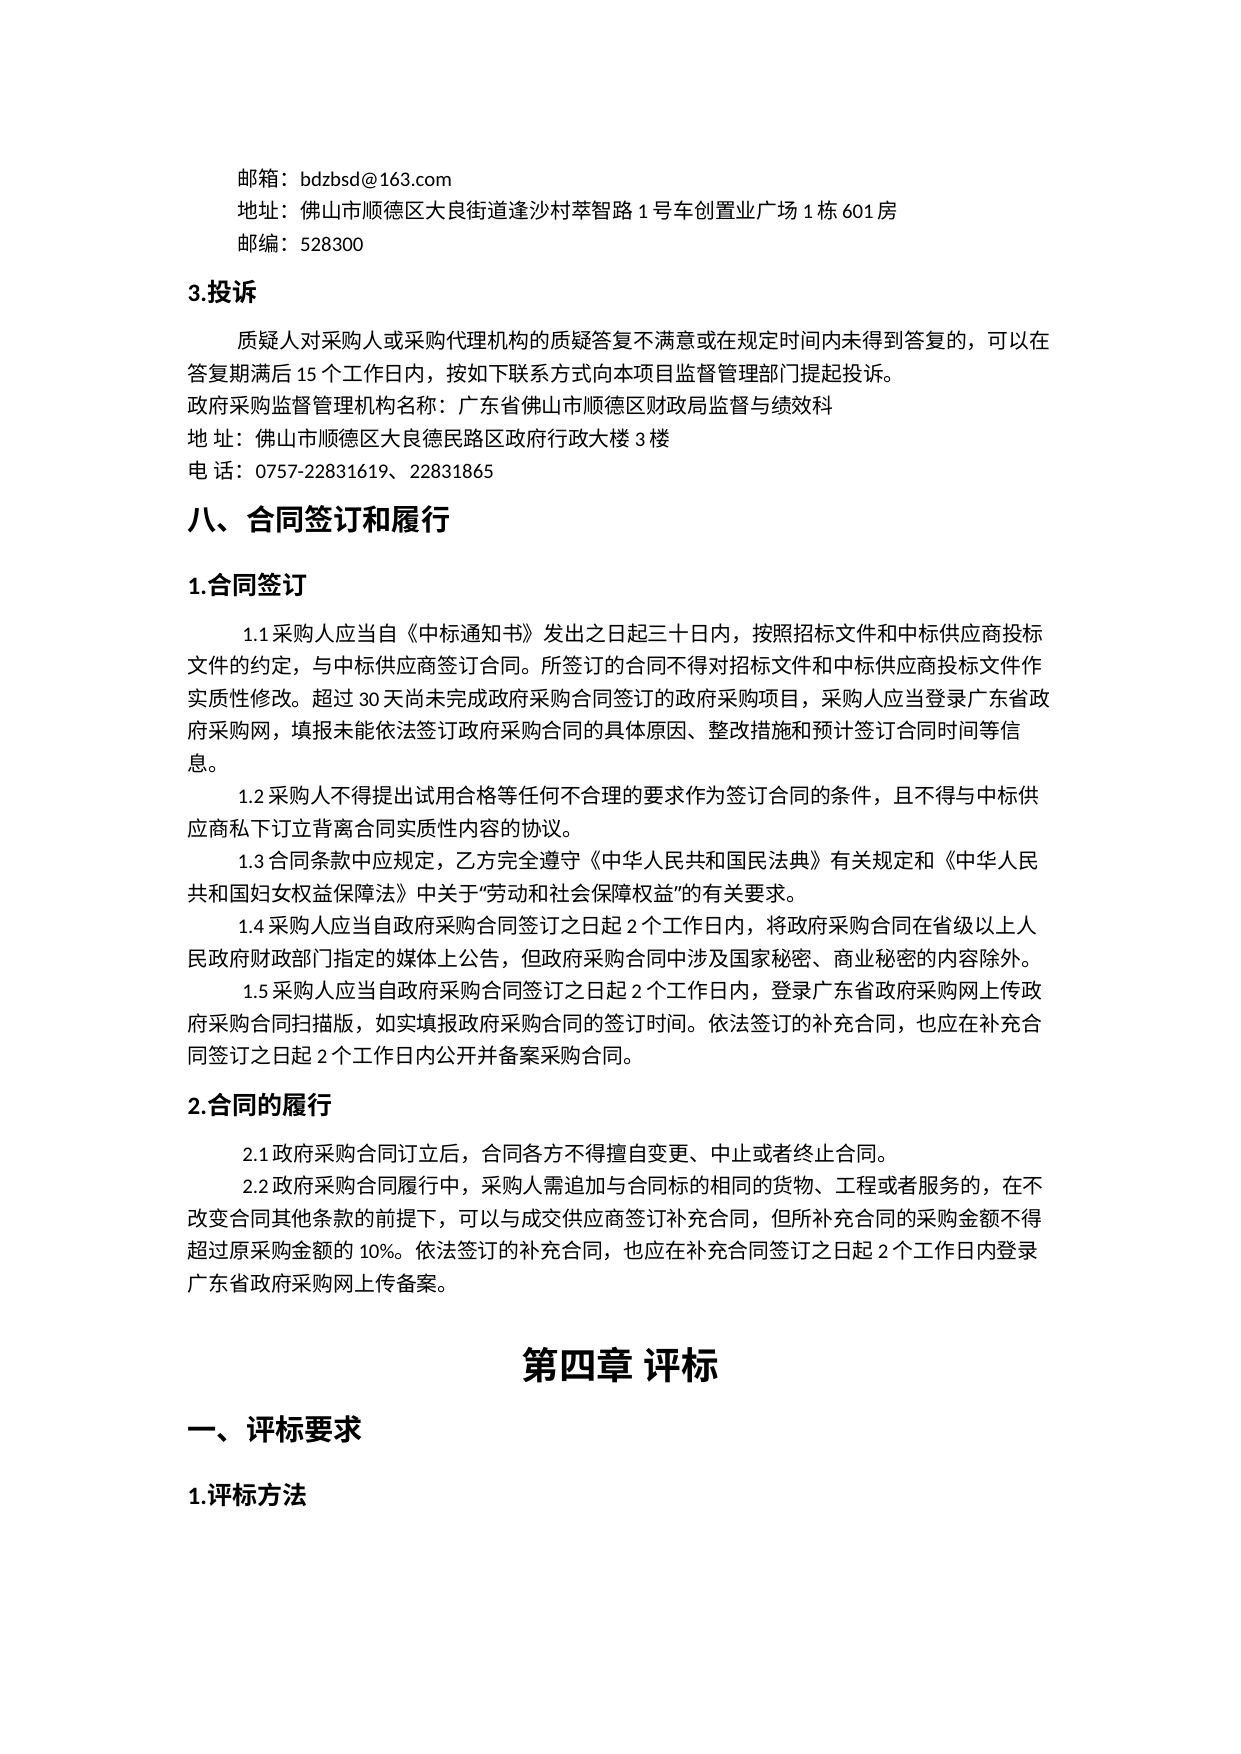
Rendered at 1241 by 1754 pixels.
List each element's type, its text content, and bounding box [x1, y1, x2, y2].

text 1.4采购人应当自政府采购合同签订之日起2个工作日内，将政府采购合同在省级以上人民政府财政部门指定的媒体上公告，但政府采购合同中涉及国家秘密、商业秘密的内容除外。 [187, 909, 1053, 974]
text 2.1政府采购合同订立后，合同各方不得擅自变更、中止或者终止合同。 [187, 1137, 1053, 1169]
text 1.2采购人不得提出试用合格等任何不合理的要求作为签订合同的条件，且不得与中标供应商私下订立背离合同实质性内容的协议。 [187, 779, 1053, 844]
text 1.5采购人应当自政府采购合同签订之日起2个工作日内，登录广东省政府采购网上传政府采购合同扫描版，如实填报政府采购合同的签订时间。依法签订的补充合同，也应在补充合同签订之日起2个工作日内公开并备案采购合同。 [187, 974, 1053, 1072]
text 质疑人对采购人或采购代理机构的质疑答复不满意或在规定时间内未得到答复的，可以在答复期满后15个工作日内，按如下联系方式向本项目监督管理部门提起投诉。 [187, 324, 1053, 389]
text 地址：佛山市顺德区大良街道逢沙村萃智路1号车创置业广场1栋601房 [187, 194, 1053, 227]
text 3.投诉 [187, 259, 1053, 324]
text 1.1采购人应当自《中标通知书》发出之日起三十日内，按照招标文件和中标供应商投标文件的约定，与中标供应商签订合同。所签订的合同不得对招标文件和中标供应商投标文件作实质性修改。超过30天尚未完成政府采购合同签订的政府采购项目，采购人应当登录广东省政府采购网，填报未能依法签订政府采购合同的具体原因、整改措施和预计签订合同时间等信息。 [187, 617, 1053, 779]
text 电 话：0757-22831619、22831865 [187, 454, 1053, 487]
text 1.合同签订 [187, 552, 1053, 617]
text 邮箱：bdzbsd@163.com [187, 162, 1053, 194]
text 地 址：佛山市顺德区大良德民路区政府行政大楼3楼 [187, 422, 1053, 454]
text 2.合同的履行 [187, 1072, 1053, 1137]
text 1.评标方法 [187, 1462, 1053, 1527]
text 第四章 评标 [187, 1332, 1053, 1397]
text 政府采购监督管理机构名称：广东省佛山市顺德区财政局监督与绩效科 [187, 389, 1053, 422]
text 2.2政府采购合同履行中，采购人需追加与合同标的相同的货物、工程或者服务的，在不改变合同其他条款的前提下，可以与成交供应商签订补充合同，但所补充合同的采购金额不得超过原采购金额的10%。依法签订的补充合同，也应在补充合同签订之日起2个工作日内登录广东省政府采购网上传备案。 [187, 1169, 1053, 1299]
text 一、评标要求 [187, 1397, 1053, 1462]
text 八、合同签订和履行 [187, 487, 1053, 552]
text 邮编：528300 [187, 227, 1053, 259]
text 1.3合同条款中应规定，乙方完全遵守《中华人民共和国民法典》有关规定和《中华人民共和国妇女权益保障法》中关于“劳动和社会保障权益”的有关要求。 [187, 844, 1053, 909]
